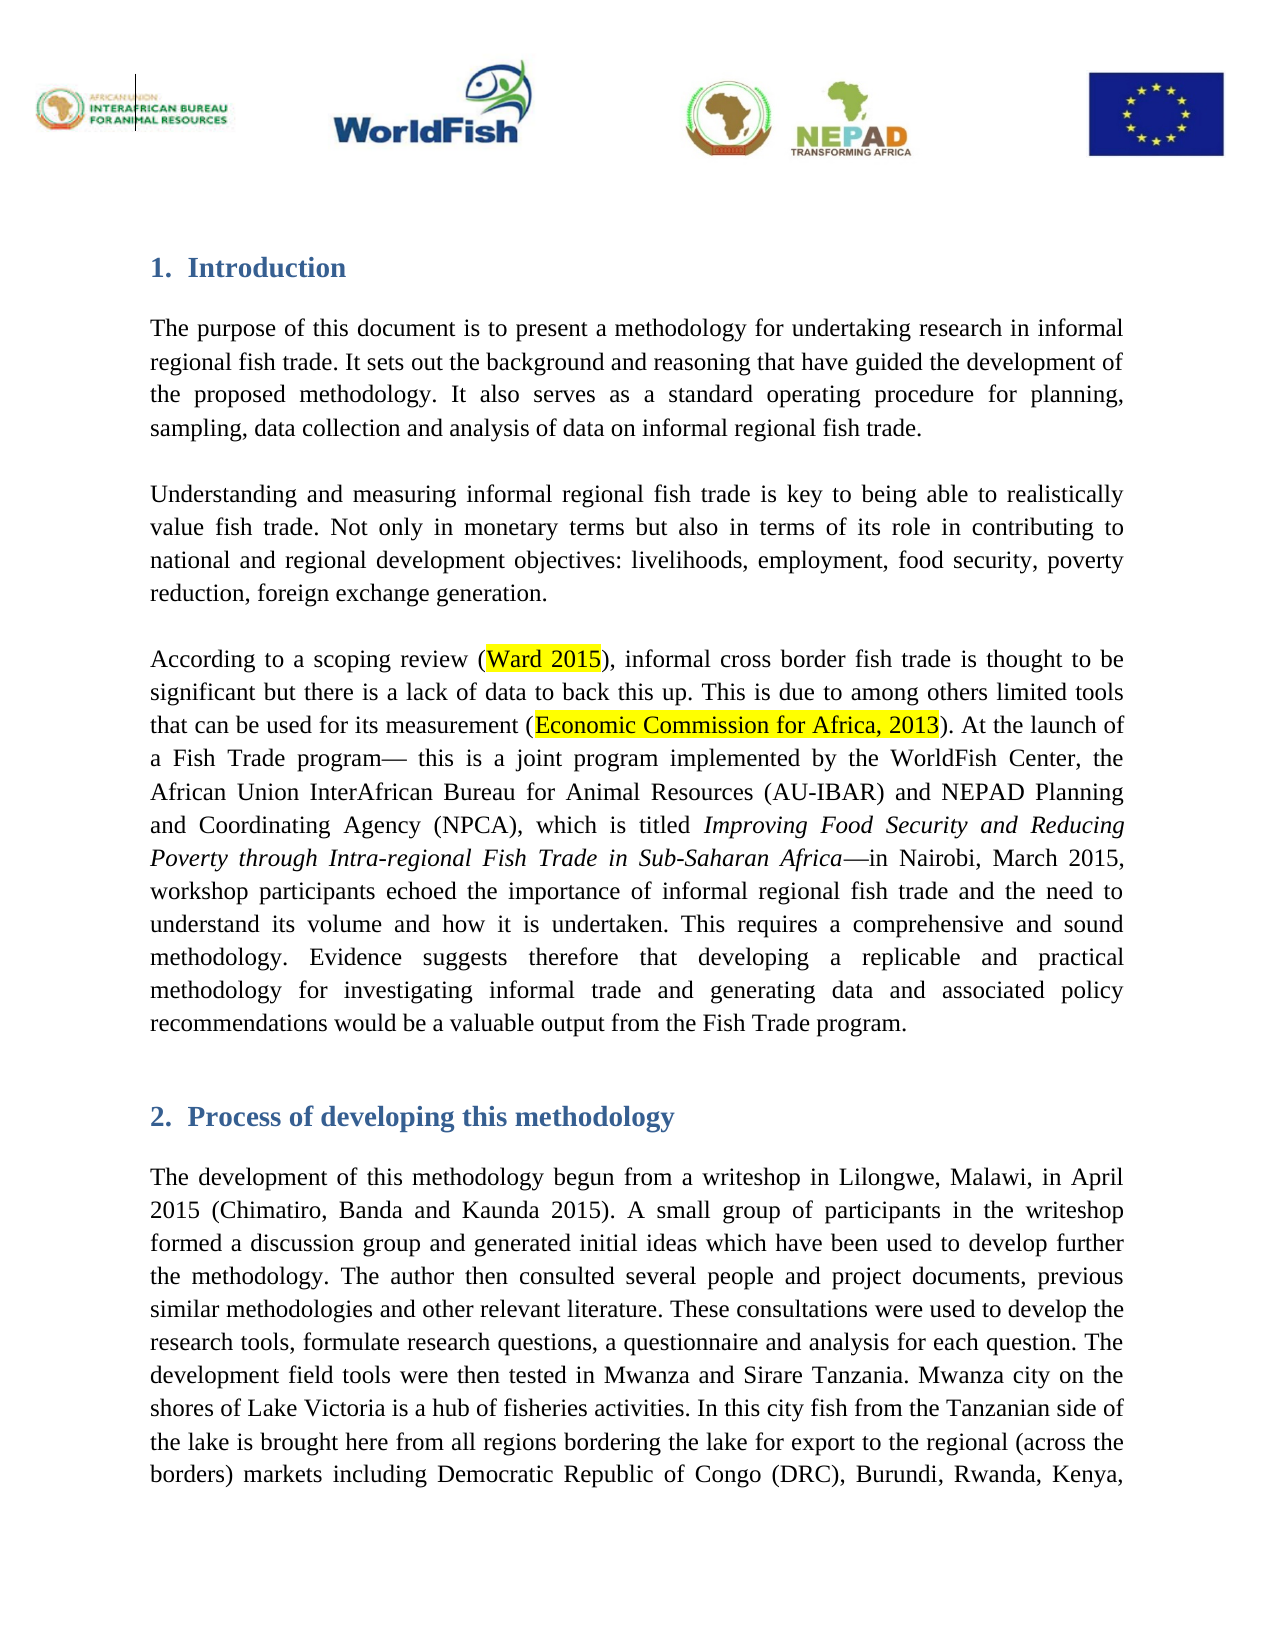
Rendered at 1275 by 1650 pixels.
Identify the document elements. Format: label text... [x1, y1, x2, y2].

picture [1086, 70, 1226, 158]
text According to a scoping review (Ward 2015), informal cross border fish trade is thought to be significant but there is a lack of data to back this up. This is due to among others limited tools that can be used for its measurement (Economic Commission for Africa, 2013). At the launch of a Fish Trade program— this is a joint program implemented by the WorldFish Center, the African Union InterAfrican Bureau for Animal Resources (AU-IBAR) and NEPAD Planning and Coordinating Agency (NPCA), which is titled Improving Food Security and Reducing Poverty through Intra-regional Fish Trade in Sub-Saharan Africa—in Nairobi, March 2015, workshop participants echoed the importance of informal regional fish trade and the need to understand its volume and how it is undertaken. This requires a comprehensive and sound methodology. Evidence suggests therefore that developing a replicable and practical methodology for investigating informal trade and generating data and associated policy recommendations would be a valuable output from the Fish Trade program. [150, 644, 1125, 1037]
picture [315, 42, 552, 169]
picture [15, 45, 246, 178]
text Understanding and measuring informal regional fish trade is key to being able to realistically value fish trade. Not only in monetary terms but also in terms of its role in contributing to national and regional development objectives: livelihoods, employment, food security, poverty reduction, foreign exchange generation. [150, 479, 1125, 606]
picture [670, 70, 928, 169]
text The purpose of this document is to present a methodology for undertaking research in informal regional fish trade. It sets out the background and reasoning that have guided the development of the proposed methodology. It also serves as a standard operating procedure for planning, sampling, data collection and analysis of data on informal regional fish trade. [150, 313, 1125, 441]
subtitle Introduction [150, 250, 1125, 283]
subtitle Process of developing this methodology [150, 1099, 1125, 1132]
